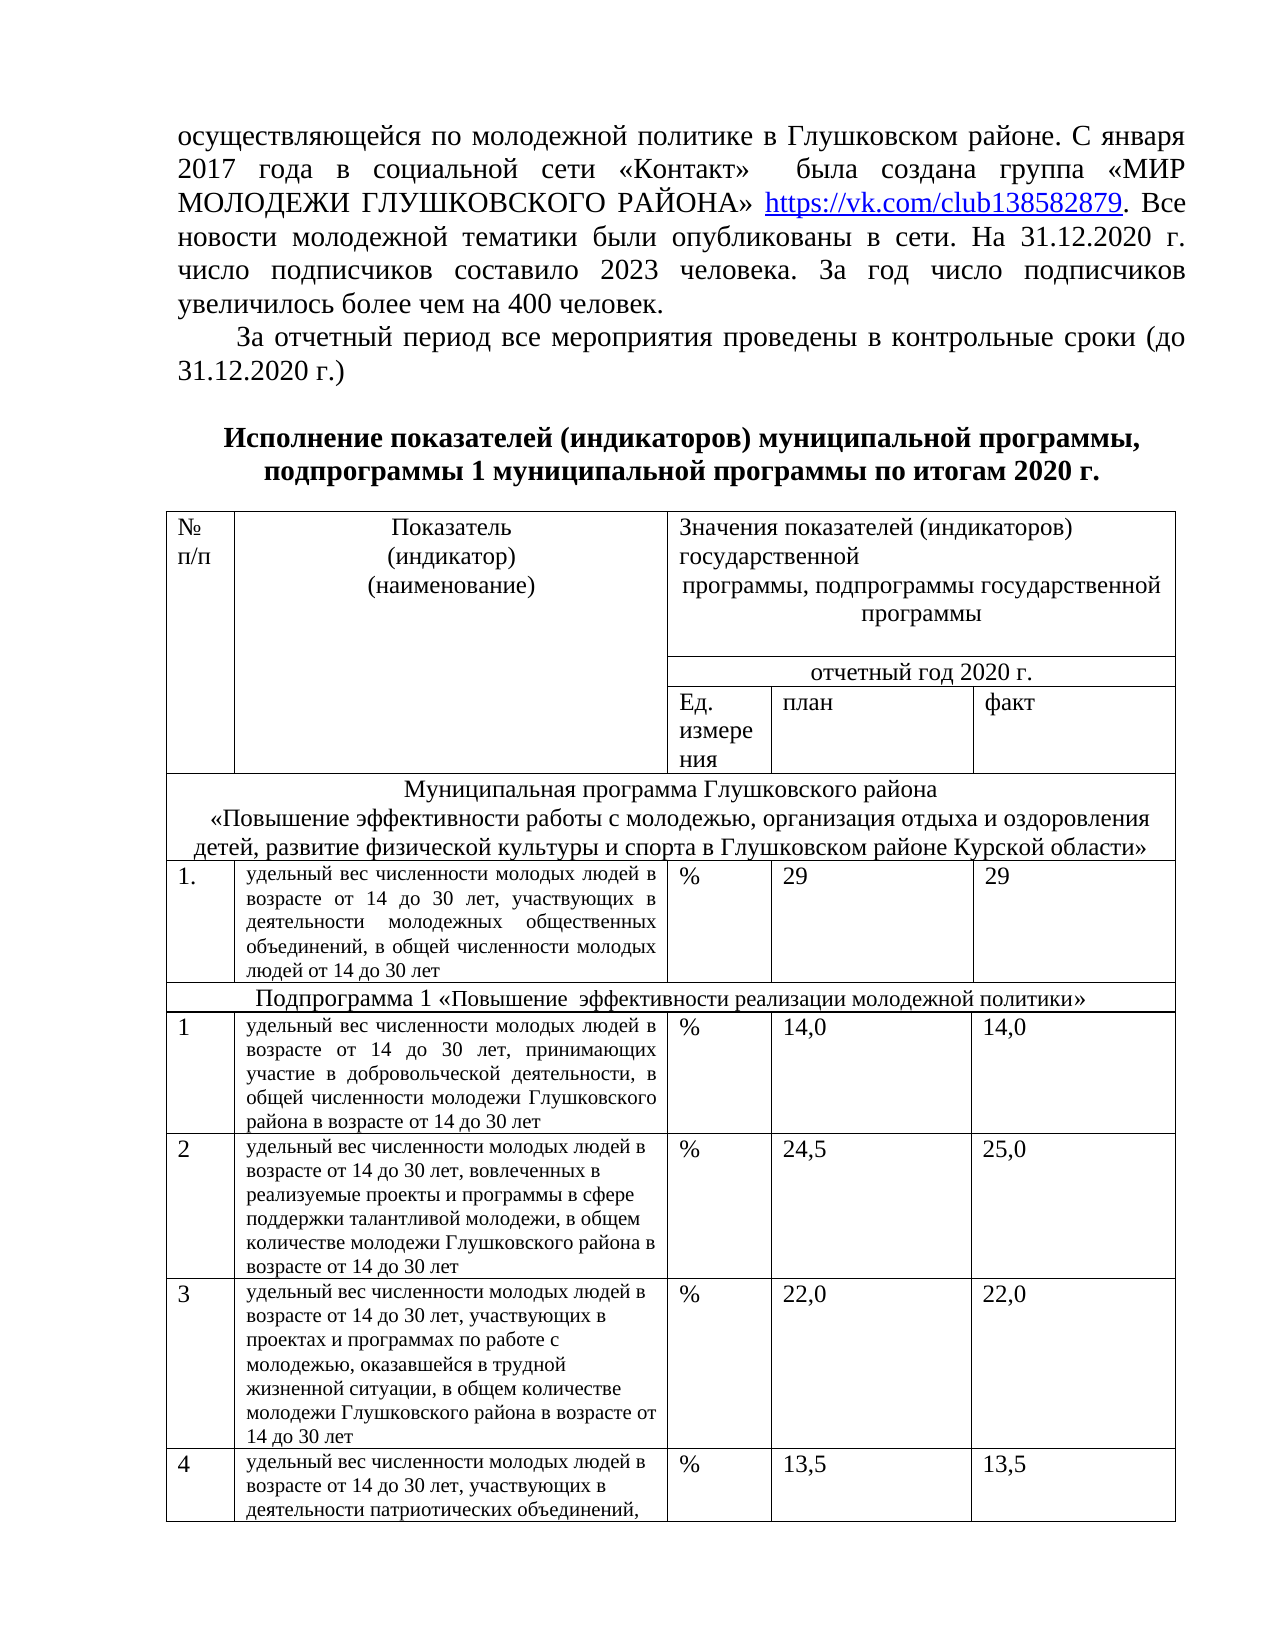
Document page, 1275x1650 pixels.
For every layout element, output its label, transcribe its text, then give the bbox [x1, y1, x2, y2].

text Исполнение показателей (индикаторов) муниципальной программы, [177, 420, 1186, 453]
table_cell 4 [167, 1449, 234, 1521]
table_cell план [772, 687, 973, 773]
table_cell удельный вес численности молодых людей в возрасте от 14 до 30 лет, принимающих участие в добровольческой деятельности, в общей численности молодежи Глушковского района в возрасте от 14 до 30 лет [235, 1013, 667, 1133]
text За отчетный период все мероприятия проведены в контрольные сроки (до 31.12.2020 г.) [177, 319, 1186, 386]
table_cell 24,5 [772, 1134, 971, 1278]
table_cell 14,0 [772, 1013, 971, 1133]
table_cell Ед. измерения [668, 687, 771, 773]
table_cell 13,5 [772, 1449, 971, 1521]
table_cell 29 [974, 861, 1175, 982]
table_cell удельный вес численности молодых людей в возрасте от 14 до 30 лет, вовлеченных в реализуемые проекты и программы в сфере поддержки талантливой молодежи, в общем количестве молодежи Глушковского района в возрасте от 14 до 30 лет [235, 1134, 667, 1278]
table_cell факт [974, 687, 1175, 773]
table_cell 1. [167, 861, 234, 982]
table_cell отчетный год 2020 г. [668, 657, 1175, 686]
table_cell удельный вес численности молодых людей в возрасте от 14 до 30 лет, участвующих в проектах и программах по работе с молодежью, оказавшейся в трудной жизненной ситуации, в общем количестве молодежи Глушковского района в возрасте от 14 до 30 лет [235, 1279, 667, 1448]
table_cell 1 [167, 1013, 234, 1133]
table_header Показатель (индикатор) (наименование) [235, 512, 667, 773]
table_cell 3 [167, 1279, 234, 1448]
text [177, 118, 1186, 319]
table_cell 13,5 [972, 1449, 1175, 1521]
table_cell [235, 1449, 667, 1521]
table_cell 2 [167, 1134, 234, 1278]
table_cell % [668, 1449, 771, 1521]
table_cell удельный вес численности молодых людей в возрасте от 14 до 30 лет, участвующих в деятельности молодежных общественных объединений, в общей численности молодых людей от 14 до 30 лет [235, 861, 667, 982]
table_cell % [668, 1134, 771, 1278]
table_cell Муниципальная программа Глушковского района «Повышение эффективности работы с молодежью, организация отдыха и оздоровления детей, развитие физической культуры и спорта в Глушковском районе Курской области» [167, 774, 1175, 860]
table_header Значения показателей (индикаторов) государственной программы, подпрограммы государственной программы [668, 512, 1175, 656]
text подпрограммы 1 муниципальной программы по итогам 2020 г. [177, 453, 1186, 487]
table_cell % [668, 1279, 771, 1448]
table_cell 14,0 [972, 1013, 1175, 1133]
table_cell 29 [772, 861, 973, 982]
table_cell 22,0 [772, 1279, 971, 1448]
table_cell Подпрограмма 1 «Повышение эффективности реализации молодежной политики» [167, 983, 1175, 1011]
table_cell % [668, 1013, 771, 1133]
table_cell 22,0 [972, 1279, 1175, 1448]
table_cell % [668, 861, 771, 982]
table_header № п/п [167, 512, 234, 773]
table_cell 25,0 [972, 1134, 1175, 1278]
